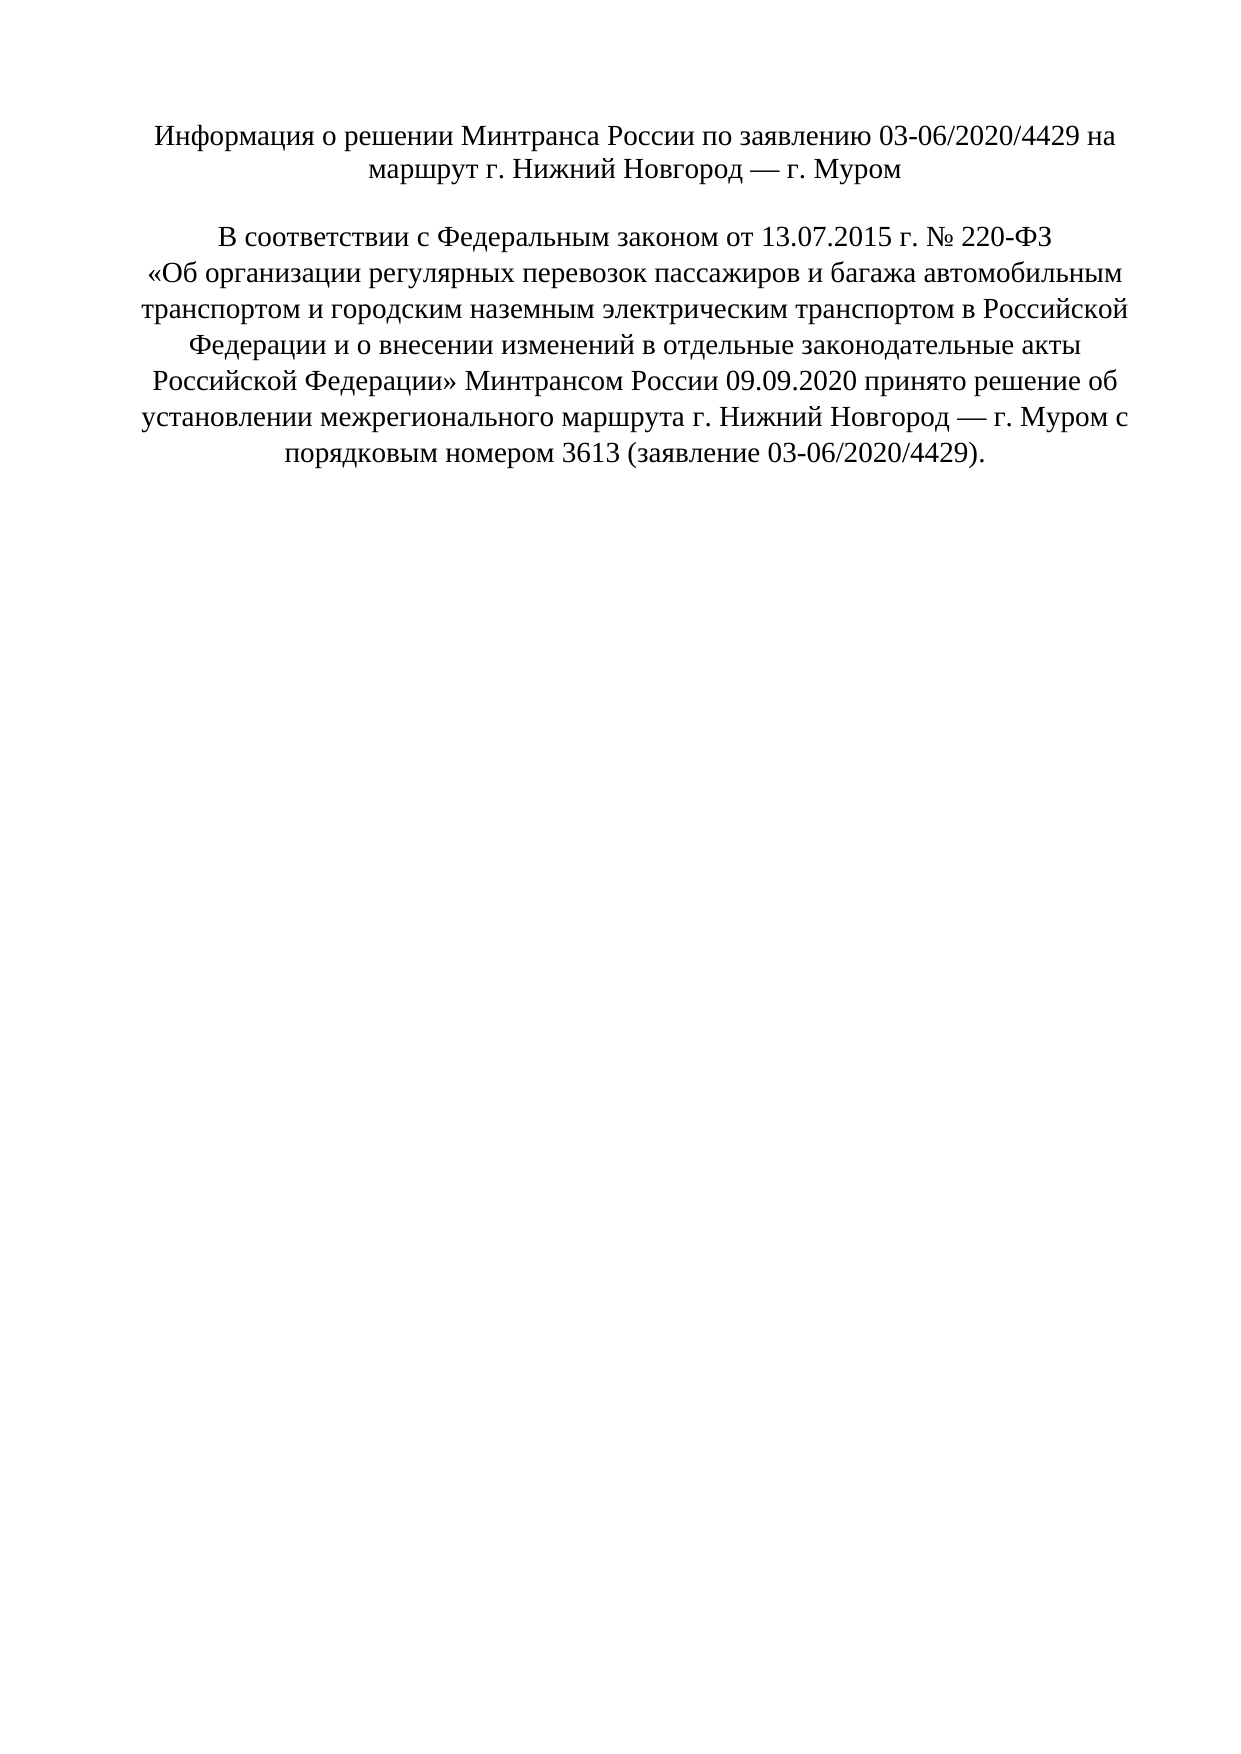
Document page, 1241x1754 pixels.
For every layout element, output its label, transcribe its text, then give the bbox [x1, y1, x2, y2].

text В соответствии с Федеральным законом от 13.07.2015 г. № 220-ФЗ «Об организации регулярных перевозок пассажиров и багажа автомобильным транспортом и городским наземным электрическим транспортом в Российской Федерации и о внесении изменений в отдельные законодательные акты Российской Федерации» Минтрансом России 09.09.2020 принято решение об установлении межрегионального маршрута г. Нижний Новгород — г. Муром с порядковым номером 3613 (заявление 03-06/2020/4429). [118, 219, 1152, 469]
text Информация о решении Минтранса России по заявлению 03-06/2020/4429 на маршрут г. Нижний Новгород — г. Муром [118, 118, 1152, 185]
